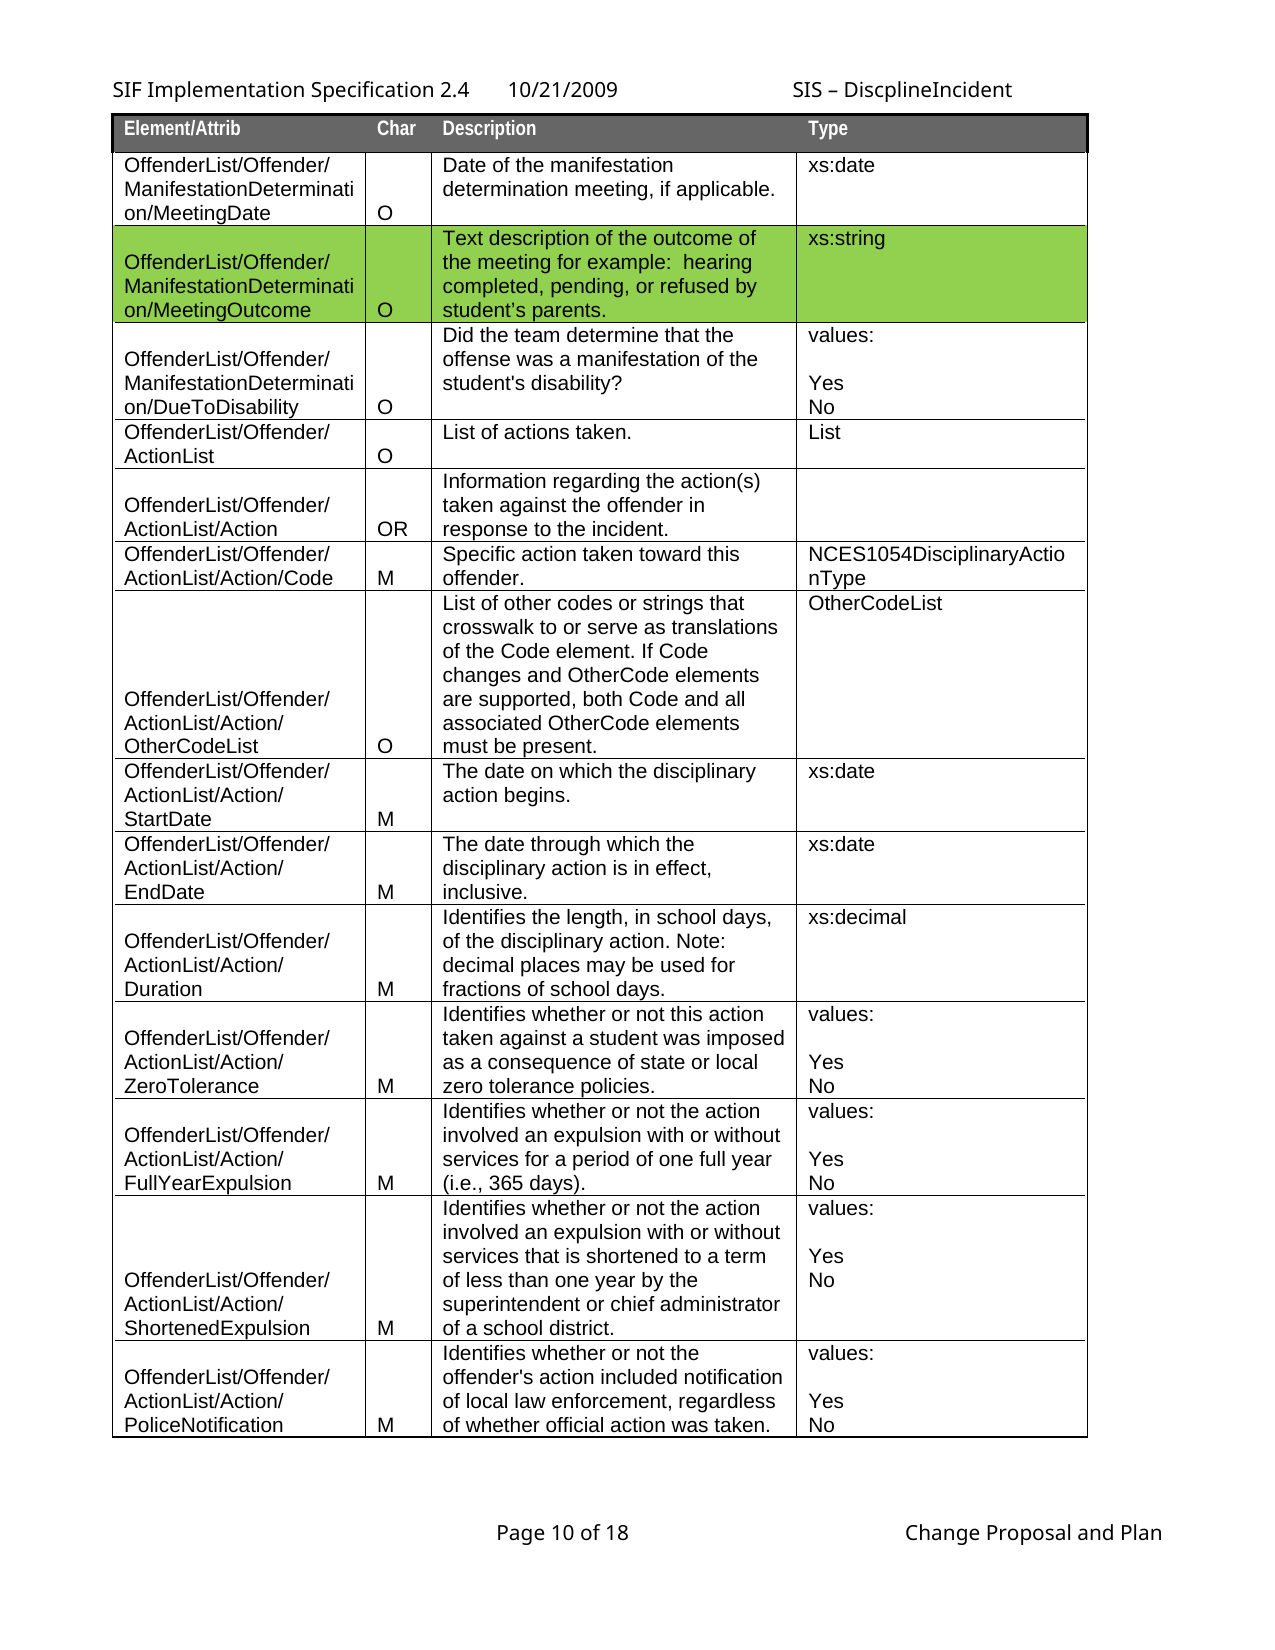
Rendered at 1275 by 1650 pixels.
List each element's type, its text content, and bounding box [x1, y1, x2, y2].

table_cell OffenderList/Offender/ActionList/Action/Duration [113, 904, 365, 1001]
table_cell M [366, 542, 431, 589]
table_header Char [366, 116, 431, 152]
table_cell O [366, 591, 431, 758]
table_cell values: Yes No [797, 1195, 1087, 1339]
table_cell Text description of the outcome of the meeting for example: hearing completed, pending, or refused by student’s parents. [432, 226, 796, 322]
table_cell Identifies whether or not this action taken against a student was imposed as a consequence of state or local zero tolerance policies. [432, 1002, 796, 1098]
table_cell OffenderList/Offender/ActionList/Action/OtherCodeList [113, 590, 365, 758]
table_cell xs:date [797, 152, 1087, 225]
table_cell The date on which the disciplinary action begins. [432, 759, 796, 831]
table_cell OtherCodeList [797, 590, 1087, 758]
table_cell OffenderList/Offender/ManifestationDetermination/MeetingOutcome [113, 225, 365, 322]
table_cell NCES1054DisciplinaryActionType [797, 541, 1087, 589]
table_cell OffenderList/Offender/ManifestationDetermination/DueToDisability [113, 322, 365, 419]
table_cell values: Yes No [797, 1001, 1087, 1098]
table_header Type [797, 116, 1086, 152]
table_cell M [366, 1099, 431, 1195]
table_header Element/Attrib [114, 116, 366, 152]
table_cell List [797, 419, 1087, 468]
table_cell OffenderList/Offender/ManifestationDetermination/MeetingDate [113, 152, 365, 225]
table_cell Date of the manifestation determination meeting, if applicable. [432, 153, 796, 225]
table_cell M [366, 905, 431, 1001]
table_cell Identifies whether or not the action involved an expulsion with or without services that is shortened to a term of less than one year by the superintendent or chief administrator of a school district. [432, 1196, 796, 1339]
table_cell values: Yes No [797, 1098, 1087, 1195]
table_cell Identifies whether or not the action involved an expulsion with or without services for a period of one full year (i.e., 365 days). [432, 1099, 796, 1195]
table_cell values: Yes No [797, 322, 1087, 419]
table_cell List of actions taken. [432, 420, 796, 468]
table_cell OffenderList/Offender/ActionList/Action [113, 468, 365, 541]
table_cell O [366, 226, 431, 322]
table_cell [797, 468, 1087, 541]
table_cell M [366, 1196, 431, 1339]
table_cell OffenderList/Offender/ActionList/Action/StartDate [113, 758, 365, 831]
table_cell M [366, 759, 431, 831]
table_cell M [366, 1002, 431, 1098]
table_cell The date through which the disciplinary action is in effect, inclusive. [432, 832, 796, 904]
table_cell xs:decimal [797, 904, 1087, 1001]
table_cell M [366, 1341, 431, 1436]
table_cell Information regarding the action(s) taken against the offender in response to the incident. [432, 469, 796, 541]
table_cell xs:string [797, 225, 1087, 322]
table_cell OR [366, 469, 431, 541]
table_cell O [366, 323, 431, 419]
table_cell Identifies the length, in school days, of the disciplinary action. Note: decimal places may be used for fractions of school days. [432, 905, 796, 1001]
table_cell OffenderList/Offender/ActionList/Action/EndDate [113, 831, 365, 904]
table_cell O [366, 153, 431, 225]
table_cell Did the team determine that the offense was a manifestation of the student's disability? [432, 323, 796, 419]
table_cell xs:date [797, 758, 1087, 831]
table_header Description [431, 116, 797, 152]
table_cell OffenderList/Offender/ActionList/Action/ShortenedExpulsion [113, 1195, 365, 1339]
table_cell List of other codes or strings that crosswalk to or serve as translations of the Code element. If Code changes and OtherCode elements are supported, both Code and all associated OtherCode elements must be present. [432, 591, 796, 758]
table_cell O [366, 420, 431, 468]
table_cell OffenderList/Offender/ActionList [113, 419, 365, 468]
table_cell OffenderList/Offender/ActionList/Action/Code [113, 541, 365, 589]
table_cell M [366, 832, 431, 904]
table_cell OffenderList/Offender/ActionList/Action/PoliceNotification [113, 1340, 365, 1436]
table_cell OffenderList/Offender/ActionList/Action/ZeroTolerance [113, 1001, 365, 1098]
table_cell Specific action taken toward this offender. [432, 542, 796, 589]
table_cell xs:date [797, 831, 1087, 904]
table_cell Identifies whether or not the offender's action included notification of local law enforcement, regardless of whether official action was taken. [432, 1341, 796, 1436]
table_cell values: Yes No [797, 1340, 1087, 1436]
table_cell OffenderList/Offender/ActionList/Action/FullYearExpulsion [113, 1098, 365, 1195]
